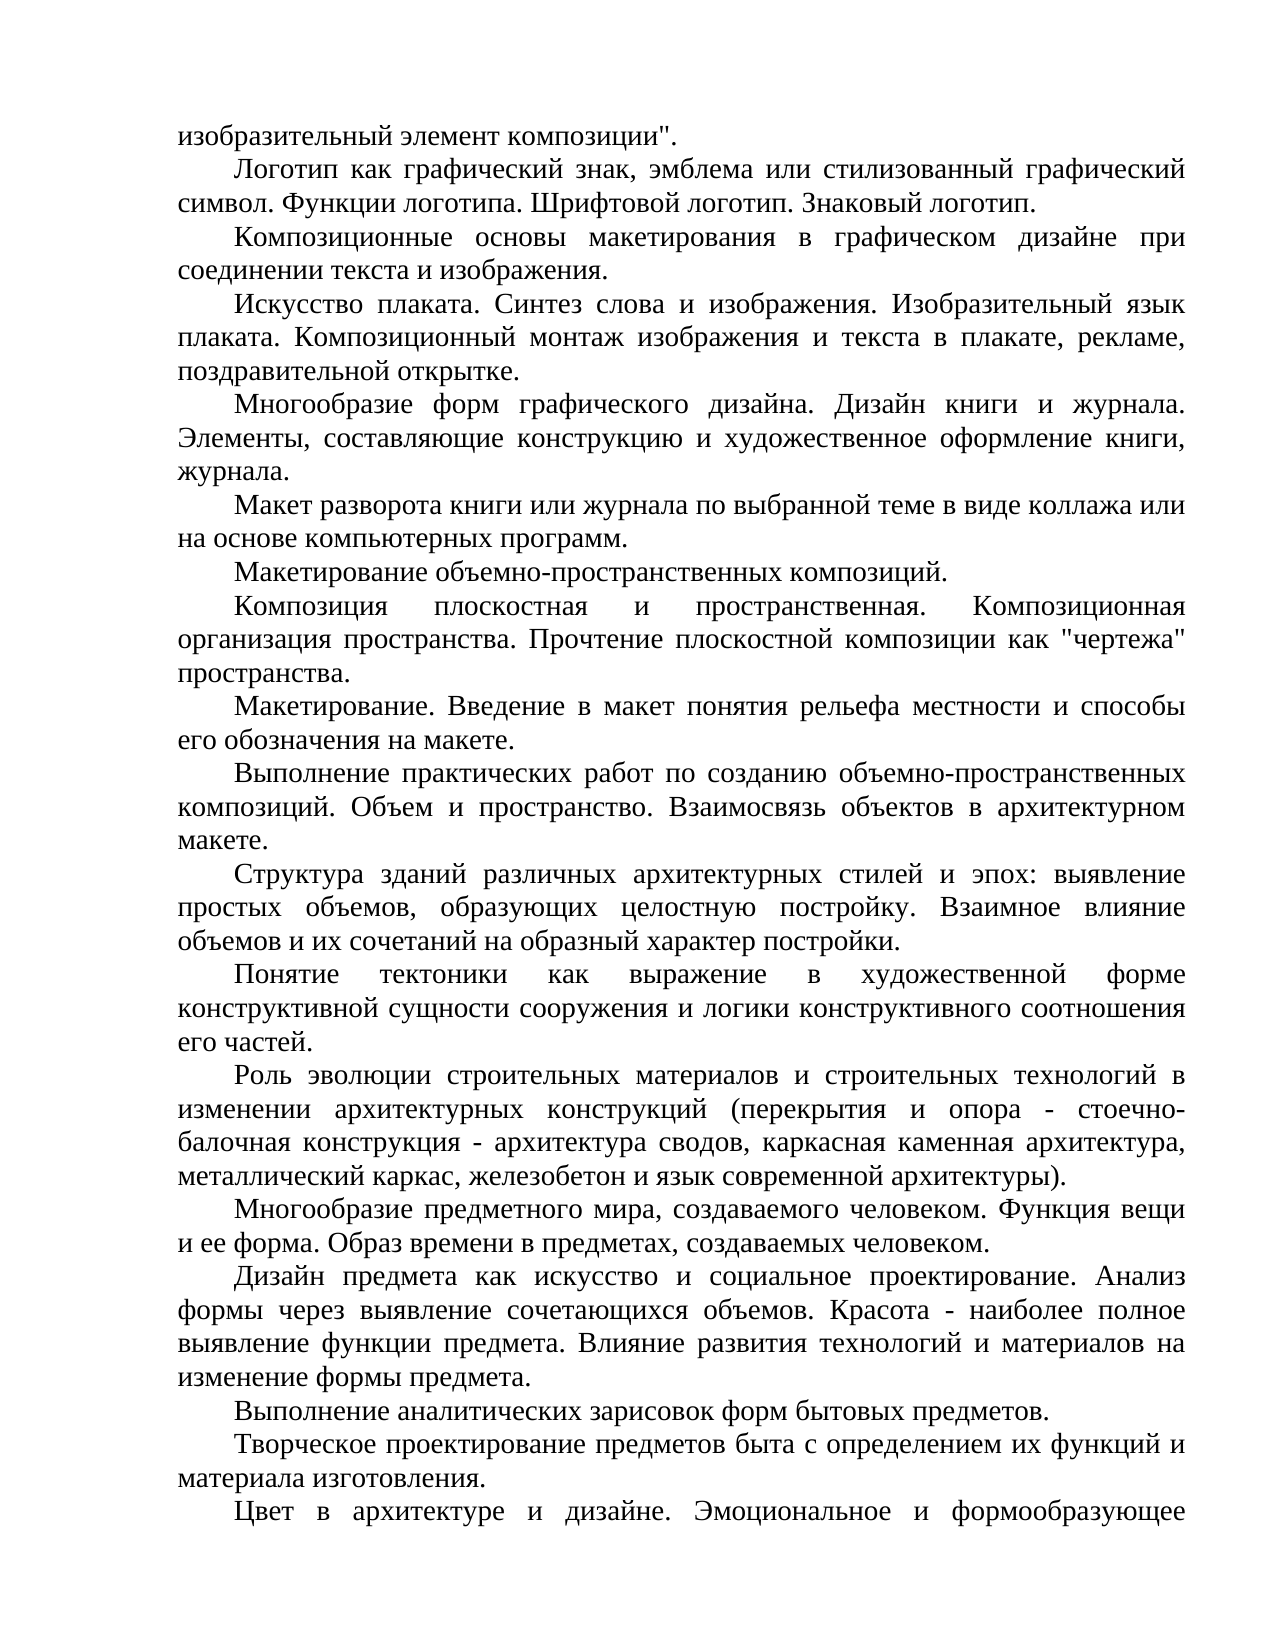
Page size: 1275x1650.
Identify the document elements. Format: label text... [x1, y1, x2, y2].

text Многообразие форм графического дизайна. Дизайн книги и журнала. Элементы, составляющие конструкцию и художественное оформление книги, журнала. [177, 386, 1186, 487]
text Композиция плоскостная и пространственная. Композиционная организация пространства. Прочтение плоскостной композиции как "чертежа" пространства. [177, 588, 1186, 688]
text Композиционные основы макетирования в графическом дизайне при соединении текста и изображения. [177, 219, 1186, 286]
text Искусство плаката. Синтез слова и изображения. Изобразительный язык плаката. Композиционный монтаж изображения и текста в плакате, рекламе, поздравительной открытке. [177, 286, 1186, 386]
text Макетирование объемно-пространственных композиций. [177, 554, 1186, 588]
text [177, 1493, 1186, 1527]
text Многообразие предметного мира, создаваемого человеком. Функция вещи и ее форма. Образ времени в предметах, создаваемых человеком. [177, 1191, 1186, 1258]
text Выполнение аналитических зарисовок форм бытовых предметов. [177, 1393, 1186, 1426]
text Макетирование. Введение в макет понятия рельефа местности и способы его обозначения на макете. [177, 688, 1186, 755]
text Макет разворота книги или журнала по выбранной теме в виде коллажа или на основе компьютерных программ. [177, 487, 1186, 554]
text Дизайн предмета как искусство и социальное проектирование. Анализ формы через выявление сочетающихся объемов. Красота - наиболее полное выявление функции предмета. Влияние развития технологий и материалов на изменение формы предмета. [177, 1258, 1186, 1393]
text Выполнение практических работ по созданию объемно-пространственных композиций. Объем и пространство. Взаимосвязь объектов в архитектурном макете. [177, 755, 1186, 856]
text Структура зданий различных архитектурных стилей и эпох: выявление простых объемов, образующих целостную постройку. Взаимное влияние объемов и их сочетаний на образный характер постройки. [177, 856, 1186, 957]
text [177, 118, 1186, 152]
text Понятие тектоники как выражение в художественной форме конструктивной сущности сооружения и логики конструктивного соотношения его частей. [177, 957, 1186, 1057]
text Логотип как графический знак, эмблема или стилизованный графический символ. Функции логотипа. Шрифтовой логотип. Знаковый логотип. [177, 152, 1186, 219]
text Творческое проектирование предметов быта с определением их функций и материала изготовления. [177, 1426, 1186, 1493]
text Роль эволюции строительных материалов и строительных технологий в изменении архитектурных конструкций (перекрытия и опора - стоечно-балочная конструкция - архитектура сводов, каркасная каменная архитектура, металлический каркас, железобетон и язык современной архитектуры). [177, 1057, 1186, 1191]
